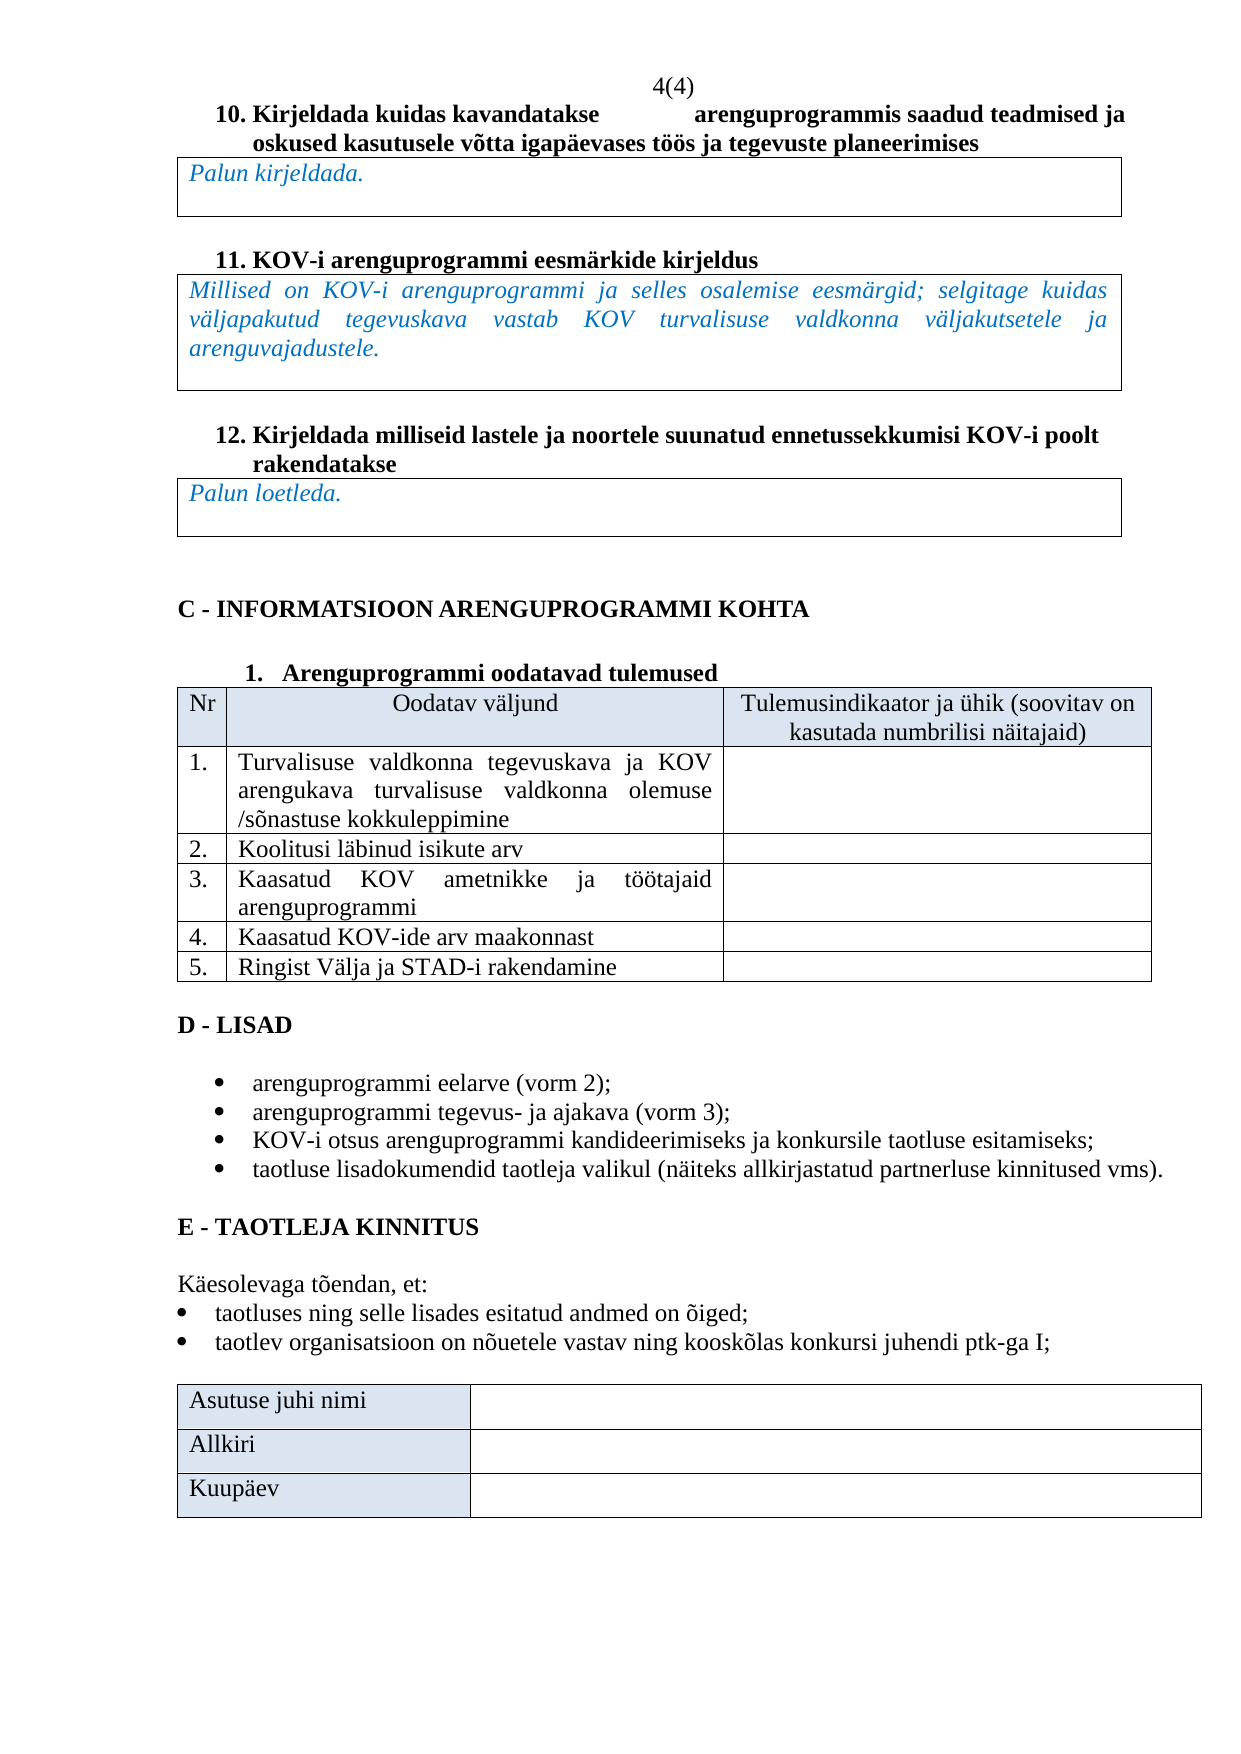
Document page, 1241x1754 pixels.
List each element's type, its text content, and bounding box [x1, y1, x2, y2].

table_cell Koolitusi läbinud isikute arv [227, 834, 723, 863]
list arenguprogrammi tegevus- ja ajakava (vorm 3); [215, 1097, 1169, 1126]
table_cell [724, 922, 1151, 951]
table_cell 2. [178, 834, 226, 863]
list taotlev organisatsioon on nõuetele vastav ning kooskõlas konkursi juhendi ptk-ga I; [177, 1327, 1169, 1356]
list Kirjeldada kuidas kavandatakse arenguprogrammis saadud teadmised ja oskused kasutusele võtta igapäevases töös ja tegevuste planeerimises [215, 99, 1169, 157]
list KOV-i otsus arenguprogrammi kandideerimiseks ja konkursile taotluse esitamiseks; [215, 1126, 1169, 1154]
table_cell 4. [178, 922, 226, 951]
list taotluse lisadokumendid taotleja valikul (näiteks allkirjastatud partnerluse kinnitused vms). [215, 1154, 1169, 1183]
table_cell [471, 1430, 1201, 1472]
table_header Palun kirjeldada. [178, 158, 1121, 216]
table_header Tulemusindikaator ja ühik (soovitav on kasutada numbrilisi näitajaid) [724, 688, 1151, 746]
table_cell [724, 952, 1151, 981]
table_header Asutuse juhi nimi [178, 1385, 470, 1428]
table_cell Ringist Välja ja STAD-i rakendamine [227, 952, 723, 981]
text E - TAOTLEJA KINNITUS [177, 1212, 1169, 1241]
subtitle D - LISAD [177, 1011, 1169, 1039]
list arenguprogrammi eelarve (vorm 2); [215, 1068, 1169, 1097]
table_cell 1. [178, 747, 226, 833]
list Kirjeldada milliseid lastele ja noortele suunatud ennetussekkumisi KOV-i poolt rakendatakse [215, 420, 1169, 477]
table_header Palun loetleda. [178, 479, 1121, 536]
table_cell Kaasatud KOV ametnikke ja töötajaid arenguprogrammi [227, 864, 723, 921]
subtitle C - INFORMATSIOON ARENGUPROGRAMMI KOHTA [177, 594, 1169, 623]
table_cell Turvalisuse valdkonna tegevuskava ja KOV arengukava turvalisuse valdkonna olemuse /sõnastuse kokkuleppimine [227, 747, 723, 833]
list KOV-i arenguprogrammi eesmärkide kirjeldus [215, 245, 1169, 274]
table_header [471, 1385, 1201, 1428]
table_header Nr [178, 688, 226, 746]
list taotluses ning selle lisades esitatud andmed on õiged; [177, 1298, 1169, 1327]
table_header Oodatav väljund [227, 688, 723, 746]
table_cell Kaasatud KOV-ide arv maakonnast [227, 922, 723, 951]
table_cell Allkiri [178, 1430, 470, 1472]
table_cell [471, 1474, 1201, 1517]
table_cell [724, 834, 1151, 863]
table_header Millised on KOV-i arenguprogrammi ja selles osalemise eesmärgid; selgitage kuidas väljapakutud tegevuskava vastab KOV turvalisuse valdkonna väljakutsetele ja arenguvajadustele. [178, 275, 1121, 390]
table_cell [724, 747, 1151, 833]
list Arenguprogrammi oodatavad tulemused [244, 658, 1169, 687]
table_cell 3. [178, 864, 226, 921]
table_cell Kuupäev [178, 1474, 470, 1517]
table_cell 5. [178, 952, 226, 981]
table_cell [724, 864, 1151, 921]
text Käesolevaga tõendan, et: [177, 1269, 1169, 1298]
